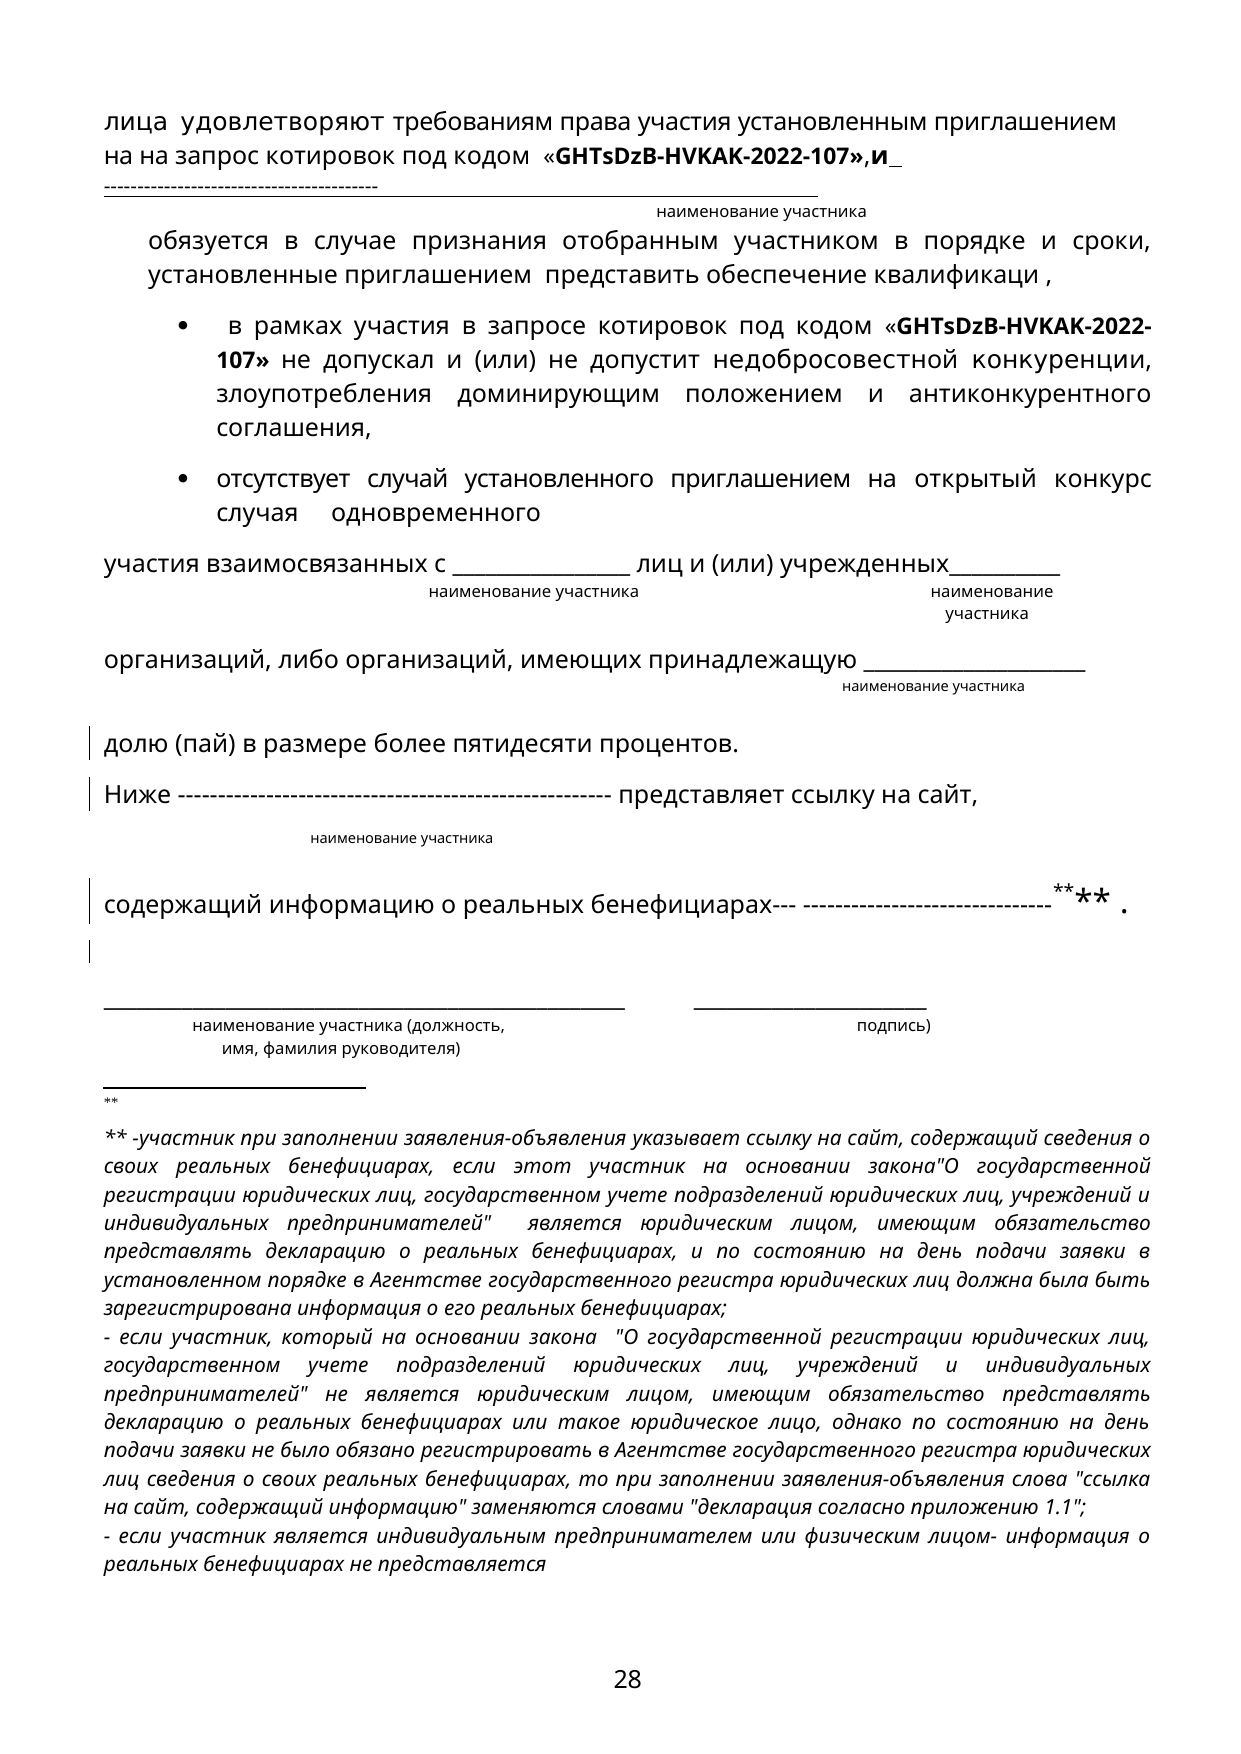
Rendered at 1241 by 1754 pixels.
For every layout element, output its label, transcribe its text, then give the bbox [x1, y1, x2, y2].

text участника [945, 602, 1152, 625]
text наименование участника [103, 200, 1152, 223]
text долю (пай) в размере более пятидесяти процентов. [103, 726, 1152, 760]
text _______________________________________________ _____________________ [103, 980, 1152, 1014]
text обязуется в случае признания отобранным участником в порядке и сроки, установленные приглашением представить обеспечение квалификаци , [148, 223, 1152, 291]
text наименование участника [310, 828, 1152, 862]
text наименование участника [842, 675, 1152, 709]
text содержащий информацию о реальных бенефициарах--- -------------------------------** . [103, 878, 1152, 924]
list отсутствует случай установленного приглашением на открытый конкурс случая одновременного [178, 460, 1152, 528]
text организаций, либо организаций, имеющих принадлежащую ____________________ [103, 641, 1152, 675]
list в рамках участия в запросе котировок под кодом «GHTsDzB-HVKAK-2022-107» не допускал и (или) не допустит недобросовестной конкуренции, злоупотребления доминирующим положением и антиконкурентного соглашения, [178, 307, 1152, 444]
text Ниже ------------------------------------------------------ представляет ссылку на сайт, [103, 777, 1152, 811]
text участия взаимосвязанных с ________________ лиц и (или) учрежденных__________ [103, 545, 1152, 579]
text наименование участника наименование [428, 579, 1152, 602]
text лица удовлетворяют требованиям права участия установленным приглашением на на запрос котировок под кодом «GHTsDzB-HVKAK-2022-107»,и ----------------------------------------- [103, 103, 1152, 200]
text имя, фамилия руководителя) [222, 1037, 1152, 1059]
text наименование участника (должность, подпись) [192, 1014, 1152, 1037]
